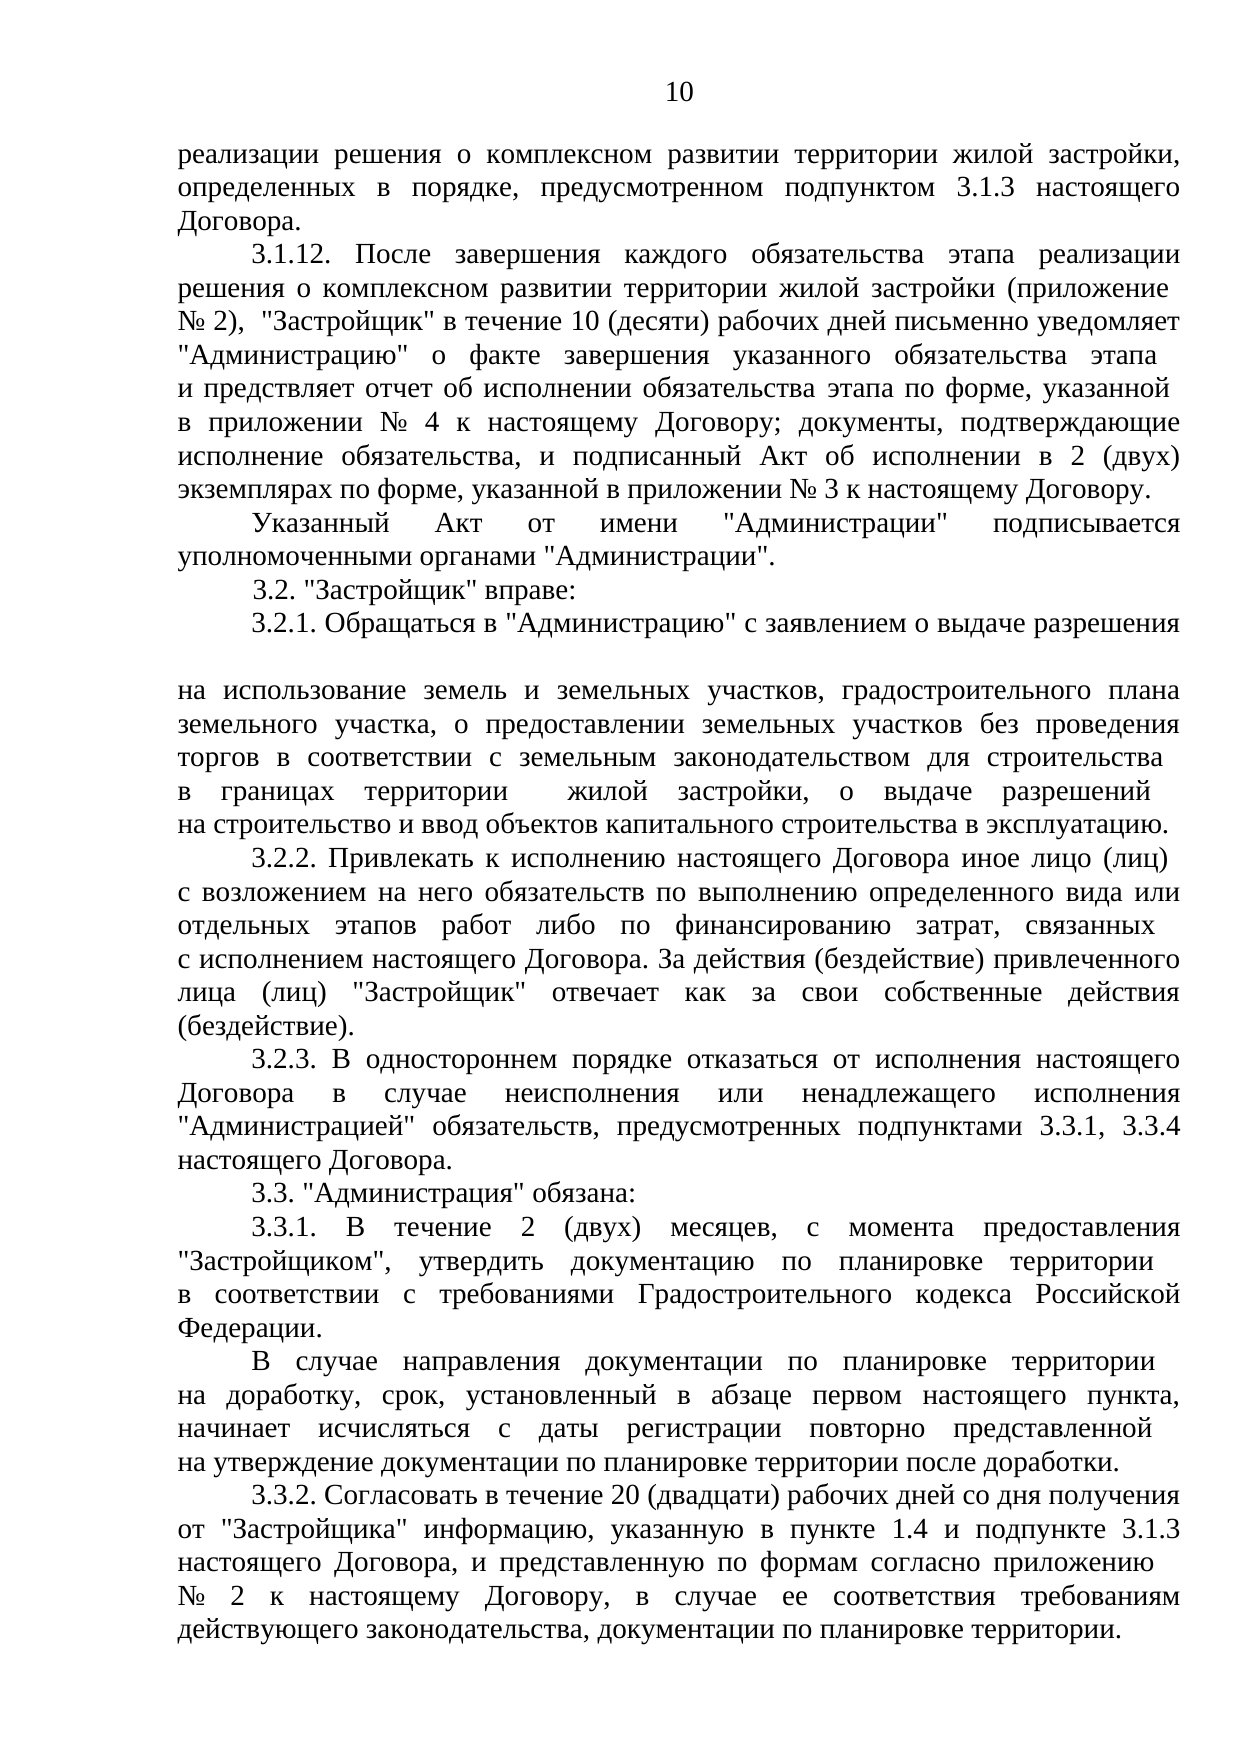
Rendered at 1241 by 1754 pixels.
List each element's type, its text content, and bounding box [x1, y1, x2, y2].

text 3.2.3. В одностороннем порядке отказаться от исполнения настоящего Договора в случае неисполнения или ненадлежащего исполнения "Администрацией" обязательств, предусмотренных подпунктами 3.3.1, 3.3.4 настоящего Договора. [177, 1041, 1181, 1176]
text 3.2.2. Привлекать к исполнению настоящего Договора иное лицо (лиц) с возложением на него обязательств по выполнению определенного вида или отдельных этапов работ либо по финансированию затрат, связанных с исполнением настоящего Договора. За действия (бездействие) привлеченного лица (лиц) "Застройщик" отвечает как за свои собственные действия (бездействие). [177, 840, 1181, 1041]
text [177, 136, 1181, 236]
text 3.1.12. После завершения каждого обязательства этапа реализации решения о комплексном развитии территории жилой застройки (приложение № 2), "Застройщик" в течение 10 (десяти) рабочих дней письменно уведомляет "Администрацию" о факте завершения указанного обязательства этапа и предствляет отчет об исполнении обязательства этапа по форме, указанной в приложении № 4 к настоящему Договору; документы, подтверждающие исполнение обязательства, и подписанный Акт об исполнении в 2 (двух) экземплярах по форме, указанной в приложении № 3 к настоящему Договору. [177, 236, 1181, 505]
text В случае направления документации по планировке территории на доработку, срок, установленный в абзаце первом настоящего пункта, начинает исчисляться с даты регистрации повторно представленной на утверждение документации по планировке территории после доработки. [177, 1343, 1181, 1477]
text 3.2. "Застройщик" вправе: [177, 572, 1181, 605]
text 3.3. "Администрация" обязана: [251, 1176, 1181, 1209]
text 3.2.1. Обращаться в "Администрацию" с заявлением о выдаче разрешения на использование земель и земельных участков, градостроительного плана земельного участка, о предоставлении земельных участков без проведения торгов в соответствии с земельным законодательством для строительства в границах территории жилой застройки, о выдаче разрешений на строительство и ввод объектов капитального строительства в эксплуатацию. [177, 605, 1181, 840]
text Указанный Акт от имени "Администрации" подписывается уполномоченными органами "Администрации". [177, 505, 1181, 572]
text 3.3.1. В течение 2 (двух) месяцев, с момента предоставления "Застройщиком", утвердить документацию по планировке территории в соответствии с требованиями Градостроительного кодекса Российской Федерации. [177, 1209, 1181, 1343]
text 3.3.2. Согласовать в течение 20 (двадцати) рабочих дней со дня получения от "Застройщика" информацию, указанную в пункте 1.4 и подпункте 3.1.3 настоящего Договора, и представленную по формам согласно приложению № 2 к настоящему Договору, в случае ее соответствия требованиям действующего законодательства, документации по планировке территории. [177, 1477, 1181, 1645]
